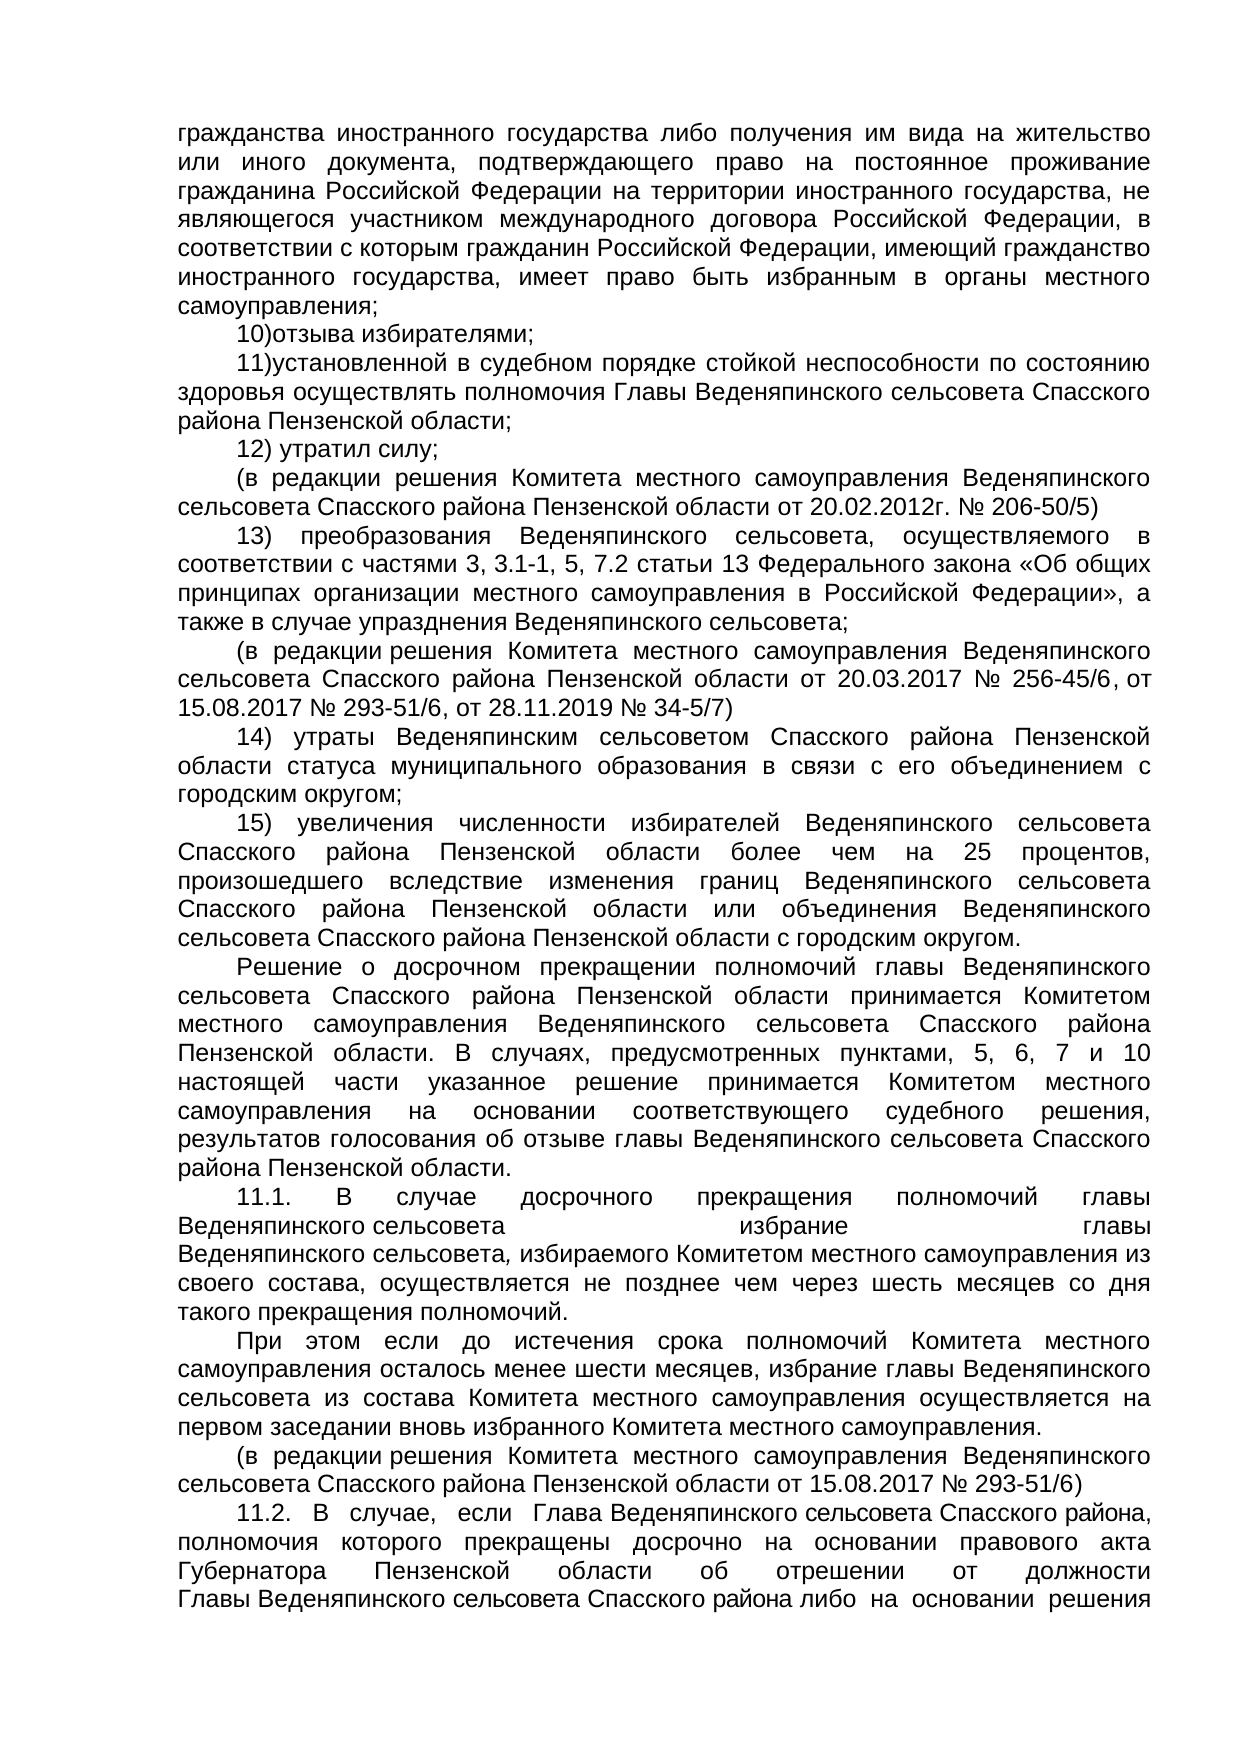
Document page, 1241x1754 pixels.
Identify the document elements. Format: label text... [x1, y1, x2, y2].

text 12) утратил силу; [177, 434, 1152, 463]
text 13) преобразования Веденяпинского сельсовета, осуществляемого в соответствии с частями 3, 3.1-1, 5, 7.2 статьи 13 Федерального закона «Об общих принципах организации местного самоуправления в Российской Федерации», а также в случае упразднения Веденяпинского сельсовета; [177, 521, 1152, 636]
text При этом если до истечения срока полномочий Комитета местного самоуправления осталось менее шести месяцев, избрание главы Веденяпинского сельсовета из состава Комитета местного самоуправления осуществляется на первом заседании вновь избранного Комитета местного самоуправления. [177, 1326, 1152, 1441]
text 10)отзыва избирателями; [177, 319, 1152, 348]
text (в редакции решения Комитета местного самоуправления Веденяпинского сельсовета Спасского района Пензенской области от 20.02.2012г. № 206-50/5) [177, 463, 1152, 521]
text (в редакции решения Комитета местного самоуправления Веденяпинского сельсовета Спасского района Пензенской области от 20.03.2017 № 256-45/6, от 15.08.2017 № 293-51/6, от 28.11.2019 № 34-5/7) [177, 636, 1152, 722]
text Решение о досрочном прекращении полномочий главы Веденяпинского сельсовета Спасского района Пензенской области принимается Комитетом местного самоуправления Веденяпинского сельсовета Спасского района Пензенской области. В случаях, предусмотренных пунктами, 5, 6, 7 и 10 настоящей части указанное решение принимается Комитетом местного самоуправления на основании соответствующего судебного решения, результатов голосования об отзыве главы Веденяпинского сельсовета Спасского района Пензенской области. [177, 952, 1152, 1182]
text (в редакции решения Комитета местного самоуправления Веденяпинского сельсовета Спасского района Пензенской области от 15.08.2017 № 293-51/6) [177, 1441, 1152, 1498]
text 14) утраты Веденяпинским сельсоветом Спасского района Пензенской области статуса муниципального образования в связи с его объединением с городским округом; [177, 722, 1152, 808]
text 11)установленной в судебном порядке стойкой неспособности по состоянию здоровья осуществлять полномочия Главы Веденяпинского сельсовета Спасского района Пензенской области; [177, 348, 1152, 434]
text 15) увеличения численности избирателей Веденяпинского сельсовета Спасского района Пензенской области более чем на 25 процентов, произошедшего вследствие изменения границ Веденяпинского сельсовета Спасского района Пензенской области или объединения Веденяпинского сельсовета Спасского района Пензенской области с городским округом. [177, 808, 1152, 952]
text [177, 118, 1152, 319]
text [177, 1498, 1152, 1613]
text 11.1. В случае досрочного прекращения полномочий главы Веденяпинского сельсовета избрание главы Веденяпинского сельсовета, избираемого Комитетом местного самоуправления из своего состава, осуществляется не позднее чем через шесть месяцев со дня такого прекращения полномочий. [177, 1182, 1152, 1326]
